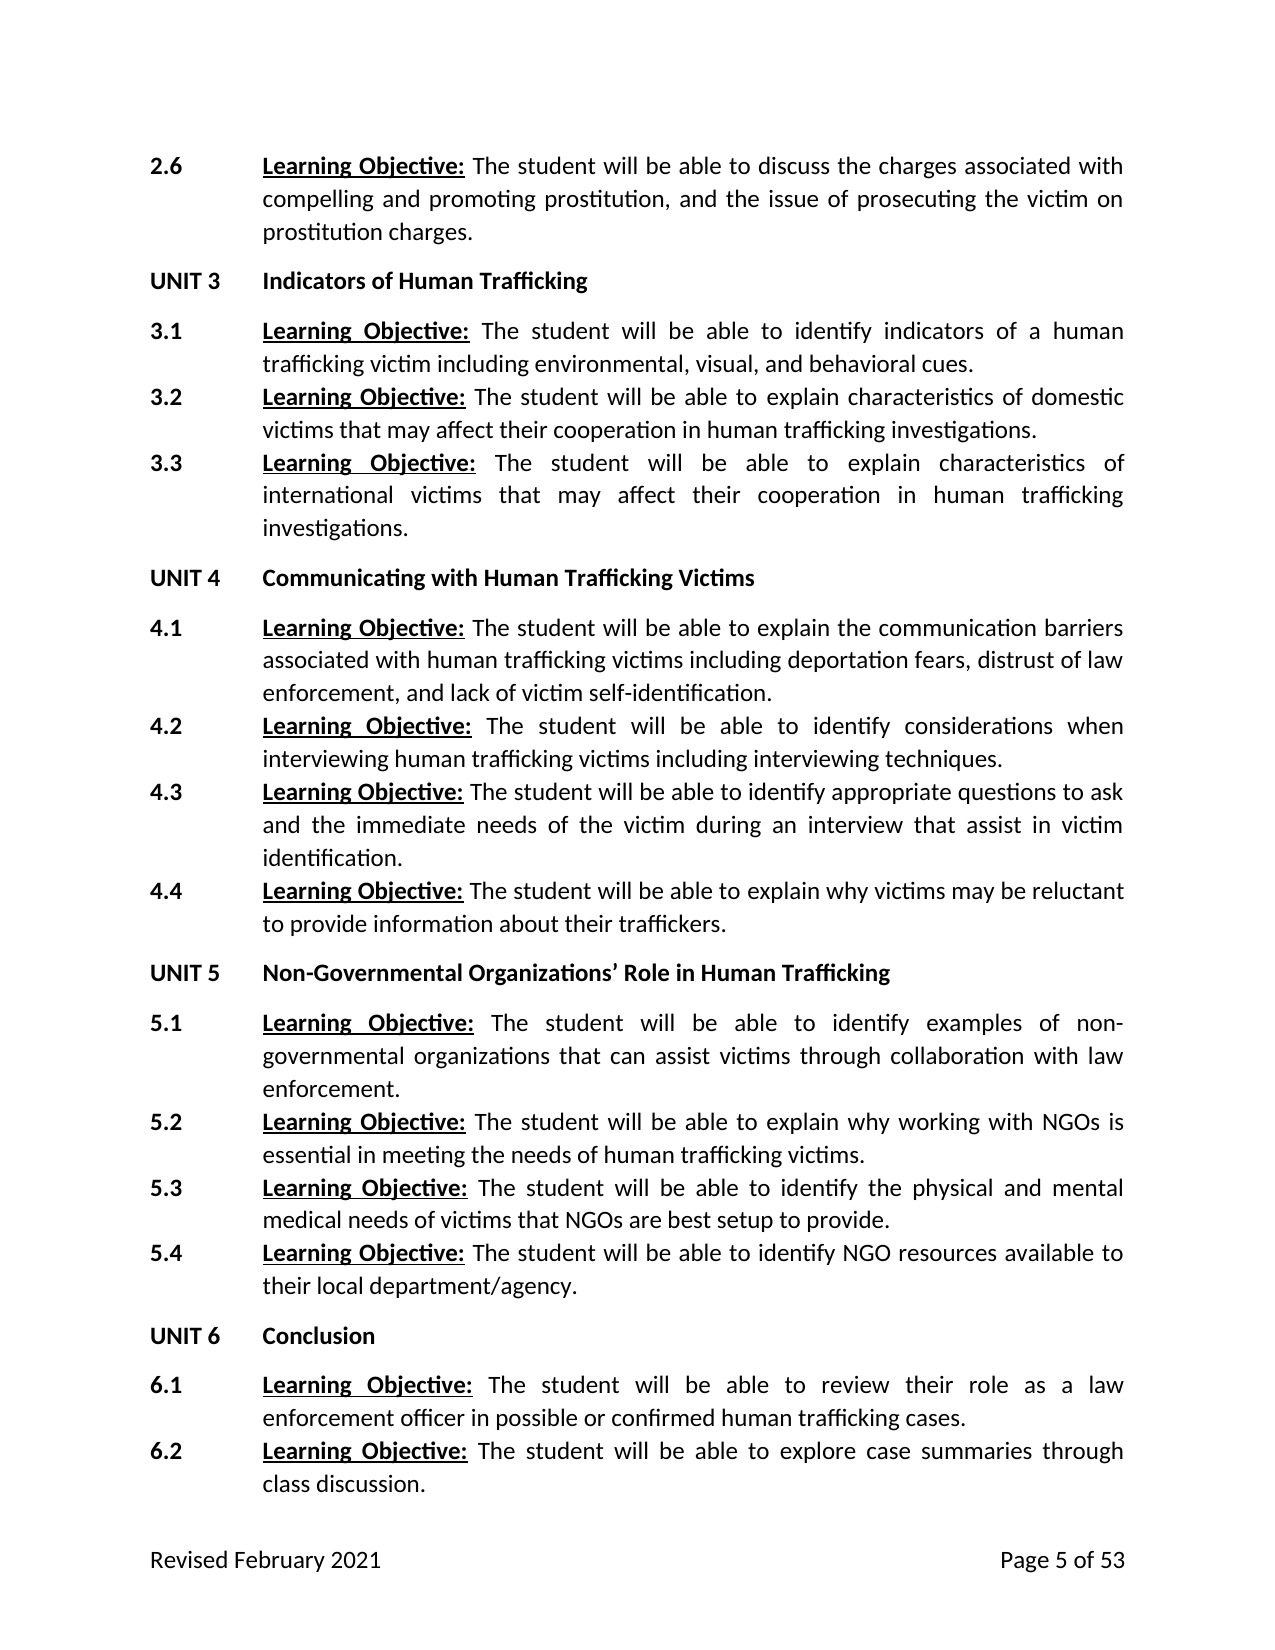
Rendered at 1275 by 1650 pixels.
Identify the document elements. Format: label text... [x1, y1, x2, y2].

list Learning Objective: The student will be able to identify the physical and mental medical needs of victims that NGOs are best setup to provide. [150, 1172, 1125, 1235]
list Learning Objective: The student will be able to discuss the charges associated with compelling and promoting prostitution, and the issue of prosecuting the victim on prostitution charges. [150, 150, 1125, 246]
list Learning Objective: The student will be able to explain why working with NGOs is essential in meeting the needs of human trafficking victims. [150, 1106, 1125, 1169]
list Learning Objective: The student will be able to identify examples of non-governmental organizations that can assist victims through collaboration with law enforcement. [150, 1007, 1125, 1103]
list Learning Objective: The student will be able to review their role as a law enforcement officer in possible or confirmed human trafficking cases. [150, 1369, 1125, 1433]
list Learning Objective: The student will be able to explain why victims may be reluctant to provide information about their traffickers. [150, 875, 1125, 938]
list Learning Objective: The student will be able to explain the communication barriers associated with human trafficking victims including deportation fears, distrust of law enforcement, and lack of victim self-identification. [150, 612, 1125, 708]
list Indicators of Human Trafficking [150, 265, 1125, 296]
list Learning Objective: The student will be able to explain characteristics of domestic victims that may affect their cooperation in human trafficking investigations. [150, 381, 1125, 444]
list Communicating with Human Trafficking Victims [150, 562, 1125, 593]
list Non-Governmental Organizations’ Role in Human Trafficking [150, 957, 1125, 988]
list Learning Objective: The student will be able to explore case summaries through class discussion. [150, 1435, 1125, 1499]
list Learning Objective: The student will be able to identify NGO resources available to their local department/agency. [150, 1237, 1125, 1301]
list Learning Objective: The student will be able to identify appropriate questions to ask and the immediate needs of the victim during an interview that assist in victim identification. [150, 776, 1125, 873]
list Conclusion [150, 1320, 1125, 1351]
list Learning Objective: The student will be able to identify indicators of a human trafficking victim including environmental, visual, and behavioral cues. [150, 315, 1125, 378]
list Learning Objective: The student will be able to identify considerations when interviewing human trafficking victims including interviewing techniques. [150, 710, 1125, 774]
list Learning Objective: The student will be able to explain characteristics of international victims that may affect their cooperation in human trafficking investigations. [150, 447, 1125, 543]
